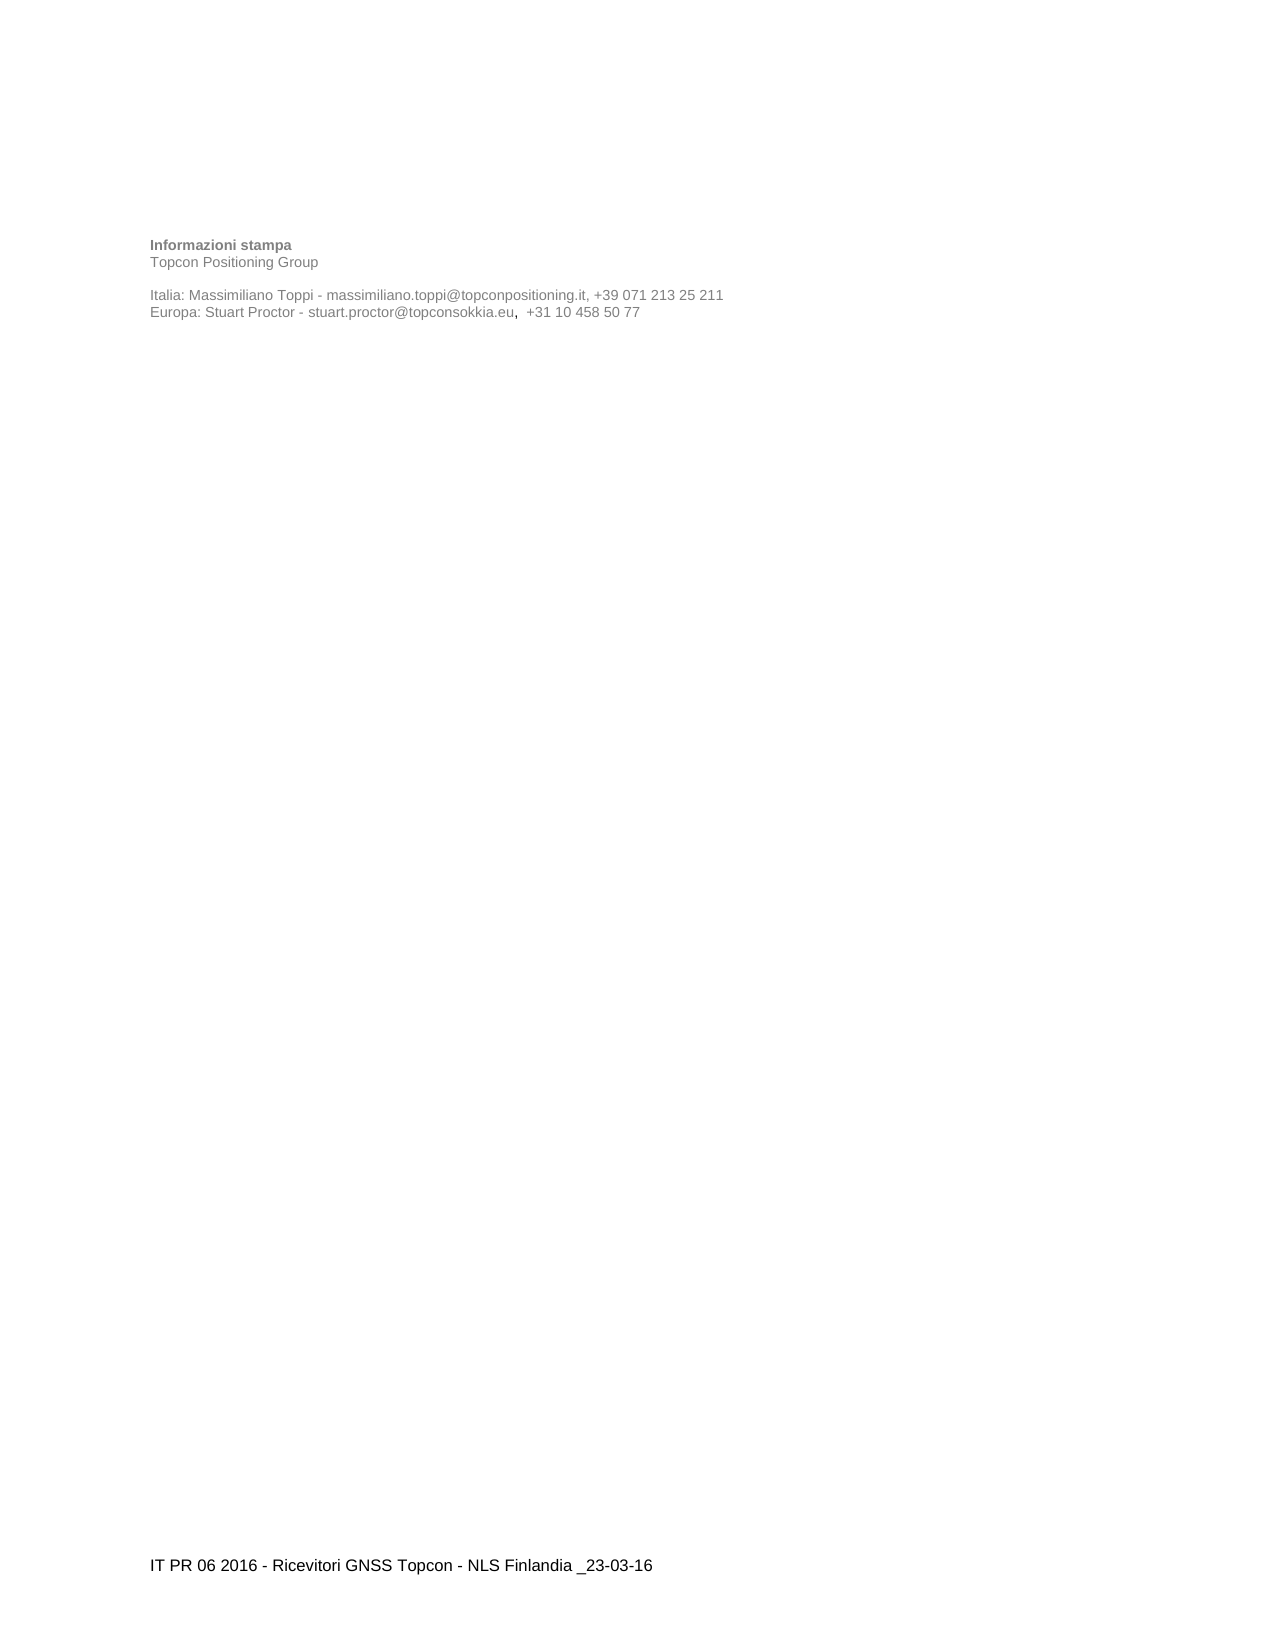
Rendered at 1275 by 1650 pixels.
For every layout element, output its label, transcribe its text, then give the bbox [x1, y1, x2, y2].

text Topcon Positioning Group [150, 253, 1125, 270]
text Informazioni stampa [150, 237, 1125, 253]
text Europa: Stuart Proctor - stuart.proctor@topconsokkia.eu, +31 10 458 50 77 [150, 304, 1125, 321]
text Italia: Massimiliano Toppi - massimiliano.toppi@topconpositioning.it, +39 071 213 25 211 [150, 287, 1125, 304]
